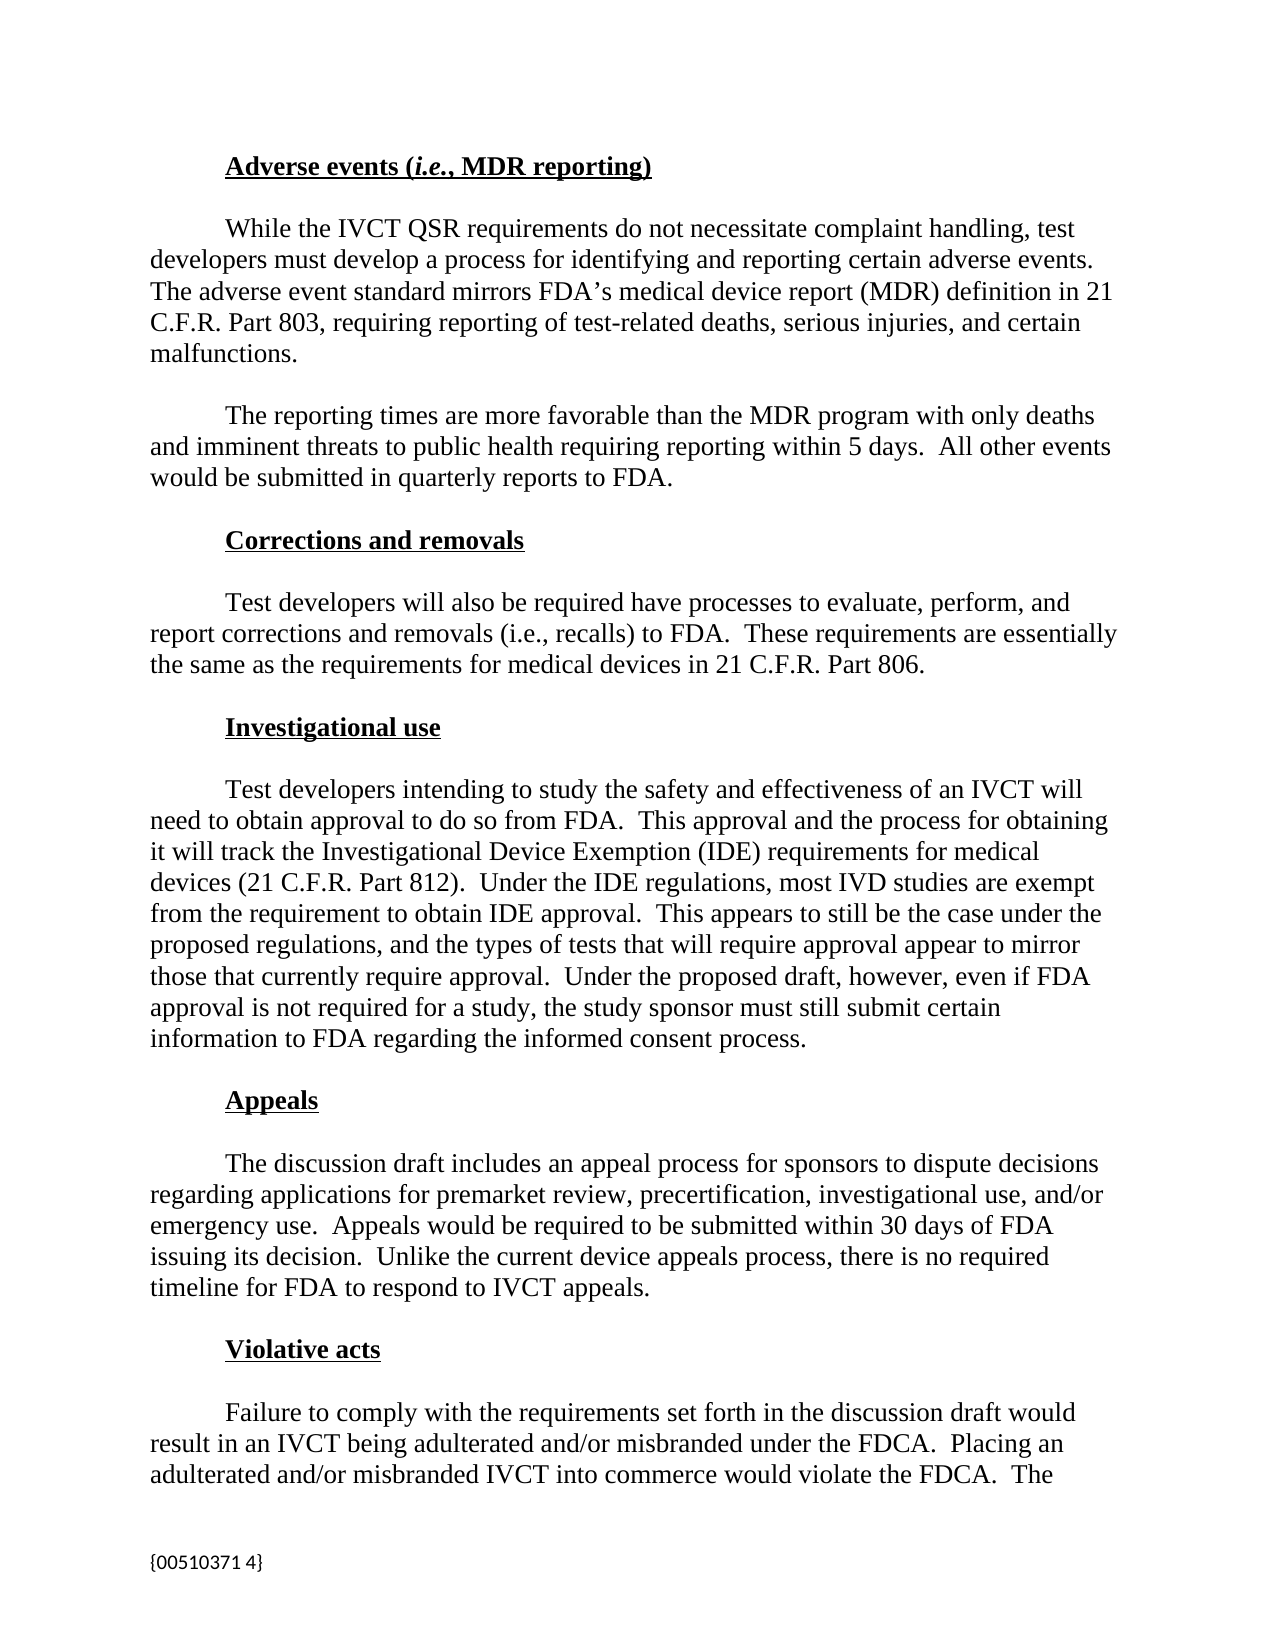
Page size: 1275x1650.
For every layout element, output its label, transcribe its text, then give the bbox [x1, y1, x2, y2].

text The discussion draft includes an appeal process for sponsors to dispute decisions regarding applications for premarket review, precertification, investigational use, and/or emergency use. Appeals would be required to be submitted within 30 days of FDA issuing its decision. Unlike the current device appeals process, there is no required timeline for FDA to respond to IVCT appeals. [150, 1147, 1125, 1302]
text Appeals [150, 1084, 1125, 1116]
text Test developers will also be required have processes to evaluate, perform, and report corrections and removals (i.e., recalls) to FDA. These requirements are essentially the same as the requirements for medical devices in 21 C.F.R. Part 806. [150, 586, 1125, 679]
text The reporting times are more favorable than the MDR program with only deaths and imminent threats to public health requiring reporting within 5 days. All other events would be submitted in quarterly reports to FDA. [150, 399, 1125, 493]
text Investigational use [150, 711, 1125, 742]
text Violative acts [150, 1333, 1125, 1365]
text While the IVCT QSR requirements do not necessitate complaint handling, test developers must develop a process for identifying and reporting certain adverse events. The adverse event standard mirrors FDA’s medical device report (MDR) definition in 21 C.F.R. Part 803, requiring reporting of test-related deaths, serious injuries, and certain malfunctions. [150, 212, 1125, 368]
text Corrections and removals [150, 524, 1125, 555]
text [150, 1396, 1125, 1489]
text Adverse events (i.e., MDR reporting) [150, 150, 1125, 181]
text Test developers intending to study the safety and effectiveness of an IVCT will need to obtain approval to do so from FDA. This approval and the process for obtaining it will track the Investigational Device Exemption (IDE) requirements for medical devices (21 C.F.R. Part 812). Under the IDE regulations, most IVD studies are exempt from the requirement to obtain IDE approval. This appears to still be the case under the proposed regulations, and the types of tests that will require approval appear to mirror those that currently require approval. Under the proposed draft, however, even if FDA approval is not required for a study, the study sponsor must still submit certain information to FDA regarding the informed consent process. [150, 773, 1125, 1053]
